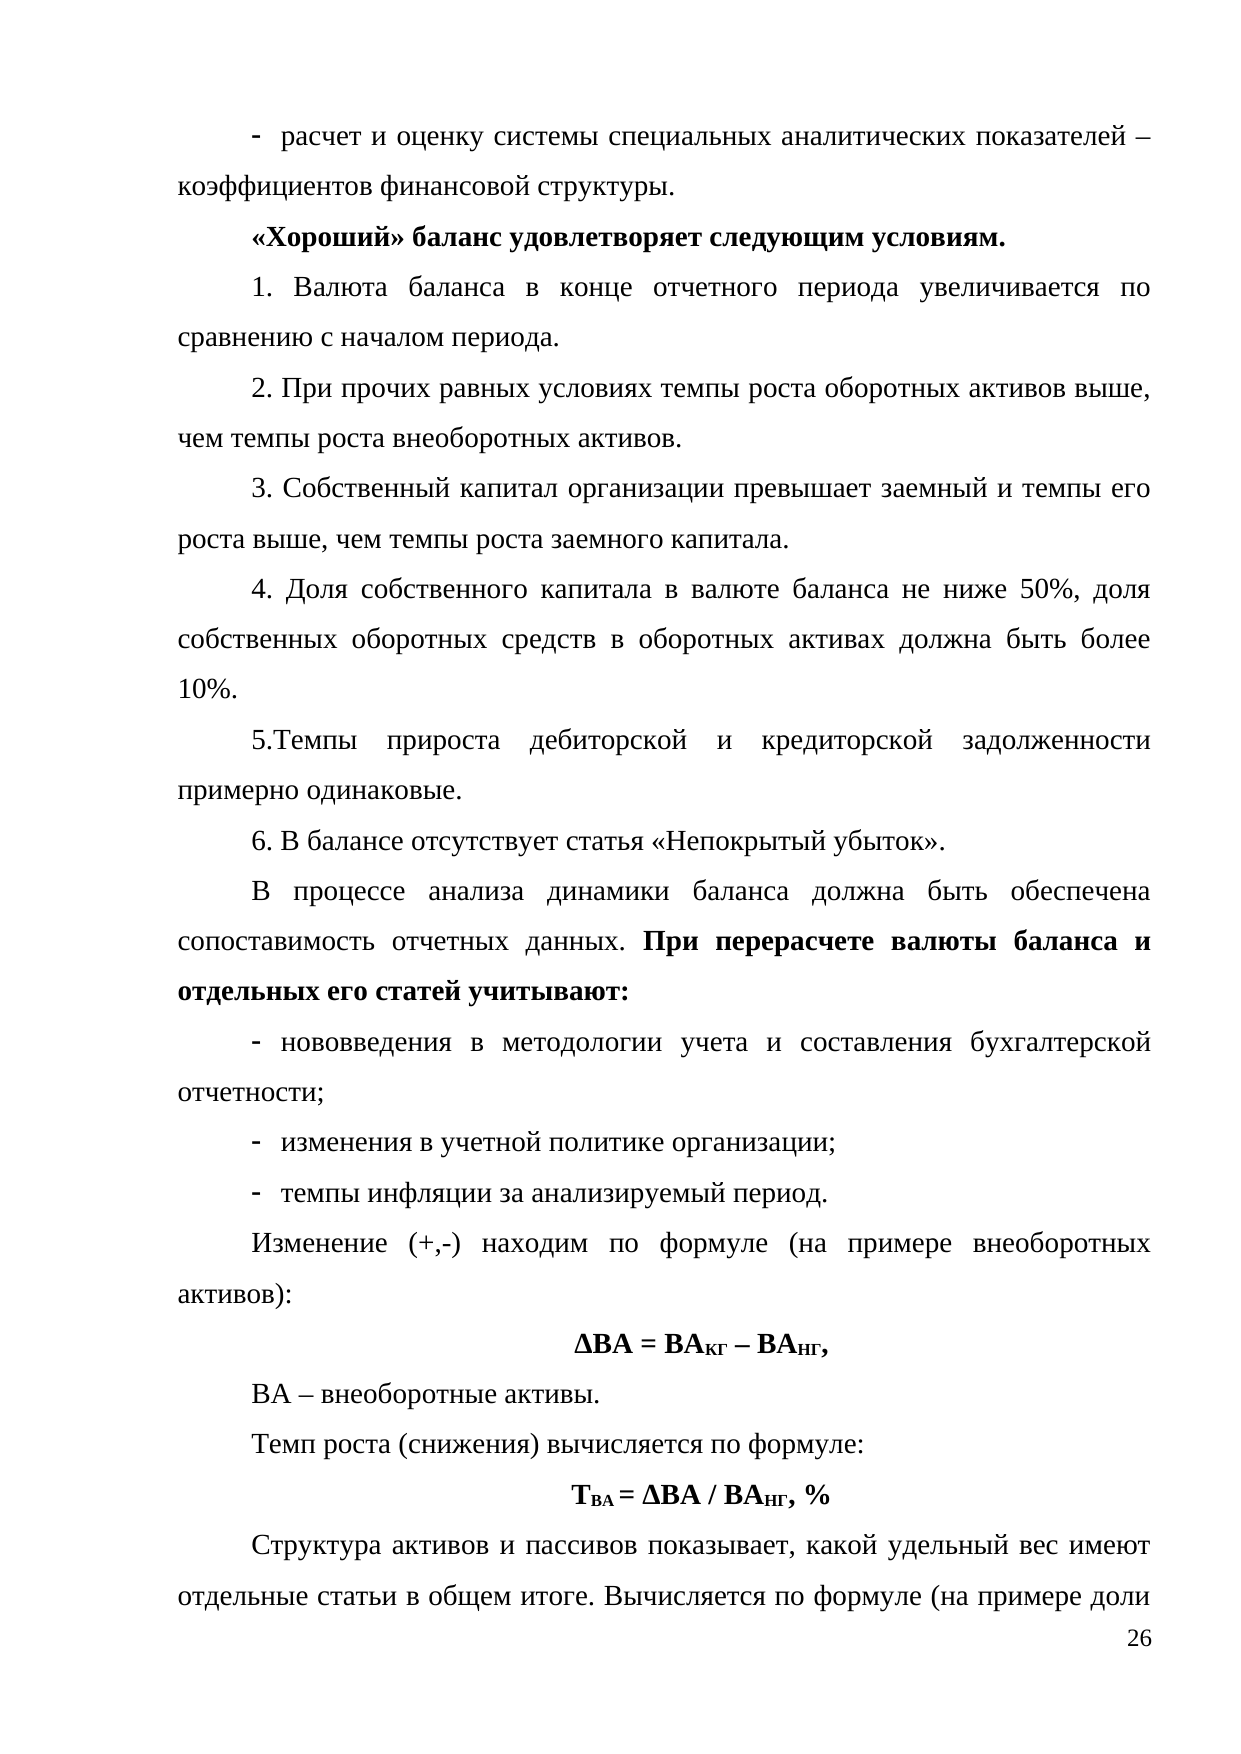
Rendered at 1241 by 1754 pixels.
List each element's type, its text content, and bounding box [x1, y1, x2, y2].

text Изменение (+,-) находим по формуле (на примере внеоборотных активов): [177, 1225, 1152, 1309]
text 6. В балансе отсутствует статья «Непокрытый убыток». [177, 823, 1152, 856]
text 2. При прочих равных условиях темпы роста оборотных активов выше, чем темпы роста внеоборотных активов. [177, 370, 1152, 454]
text Темп роста (снижения) вычисляется по формуле: [177, 1427, 1152, 1460]
text 3. Собственный капитал организации превышает заемный и темпы его роста выше, чем темпы роста заемного капитала. [177, 470, 1152, 554]
text 4. Доля собственного капитала в валюте баланса не ниже 50%, доля собственных оборотных средств в оборотных активах должна быть более 10%. [177, 571, 1152, 705]
text ВА – внеоборотные активы. [177, 1376, 1152, 1410]
text ТВА = ΔВА / ВАНГ, % [177, 1477, 1152, 1511]
list расчет и оценку системы специальных аналитических показателей – коэффициентов финансовой структуры. [177, 118, 1152, 202]
text ΔВА = ВАКГ – ВАНГ, [177, 1326, 1152, 1359]
text 1. Валюта баланса в конце отчетного периода увеличивается по сравнению с началом периода. [177, 269, 1152, 353]
text «Хороший» баланс удовлетворяет следующим условиям. [177, 219, 1152, 252]
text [177, 1527, 1152, 1611]
list темпы инфляции за анализируемый период. [177, 1175, 1152, 1209]
list нововведения в методологии учета и составления бухгалтерской отчетности; [177, 1024, 1152, 1108]
text В процессе анализа динамики баланса должна быть обеспечена сопоставимость отчетных данных. При перерасчете валюты баланса и отдельных его статей учитывают: [177, 873, 1152, 1007]
list изменения в учетной политике организации; [177, 1124, 1152, 1158]
text 5.Темпы прироста дебиторской и кредиторской задолженности примерно одинаковые. [177, 722, 1152, 806]
